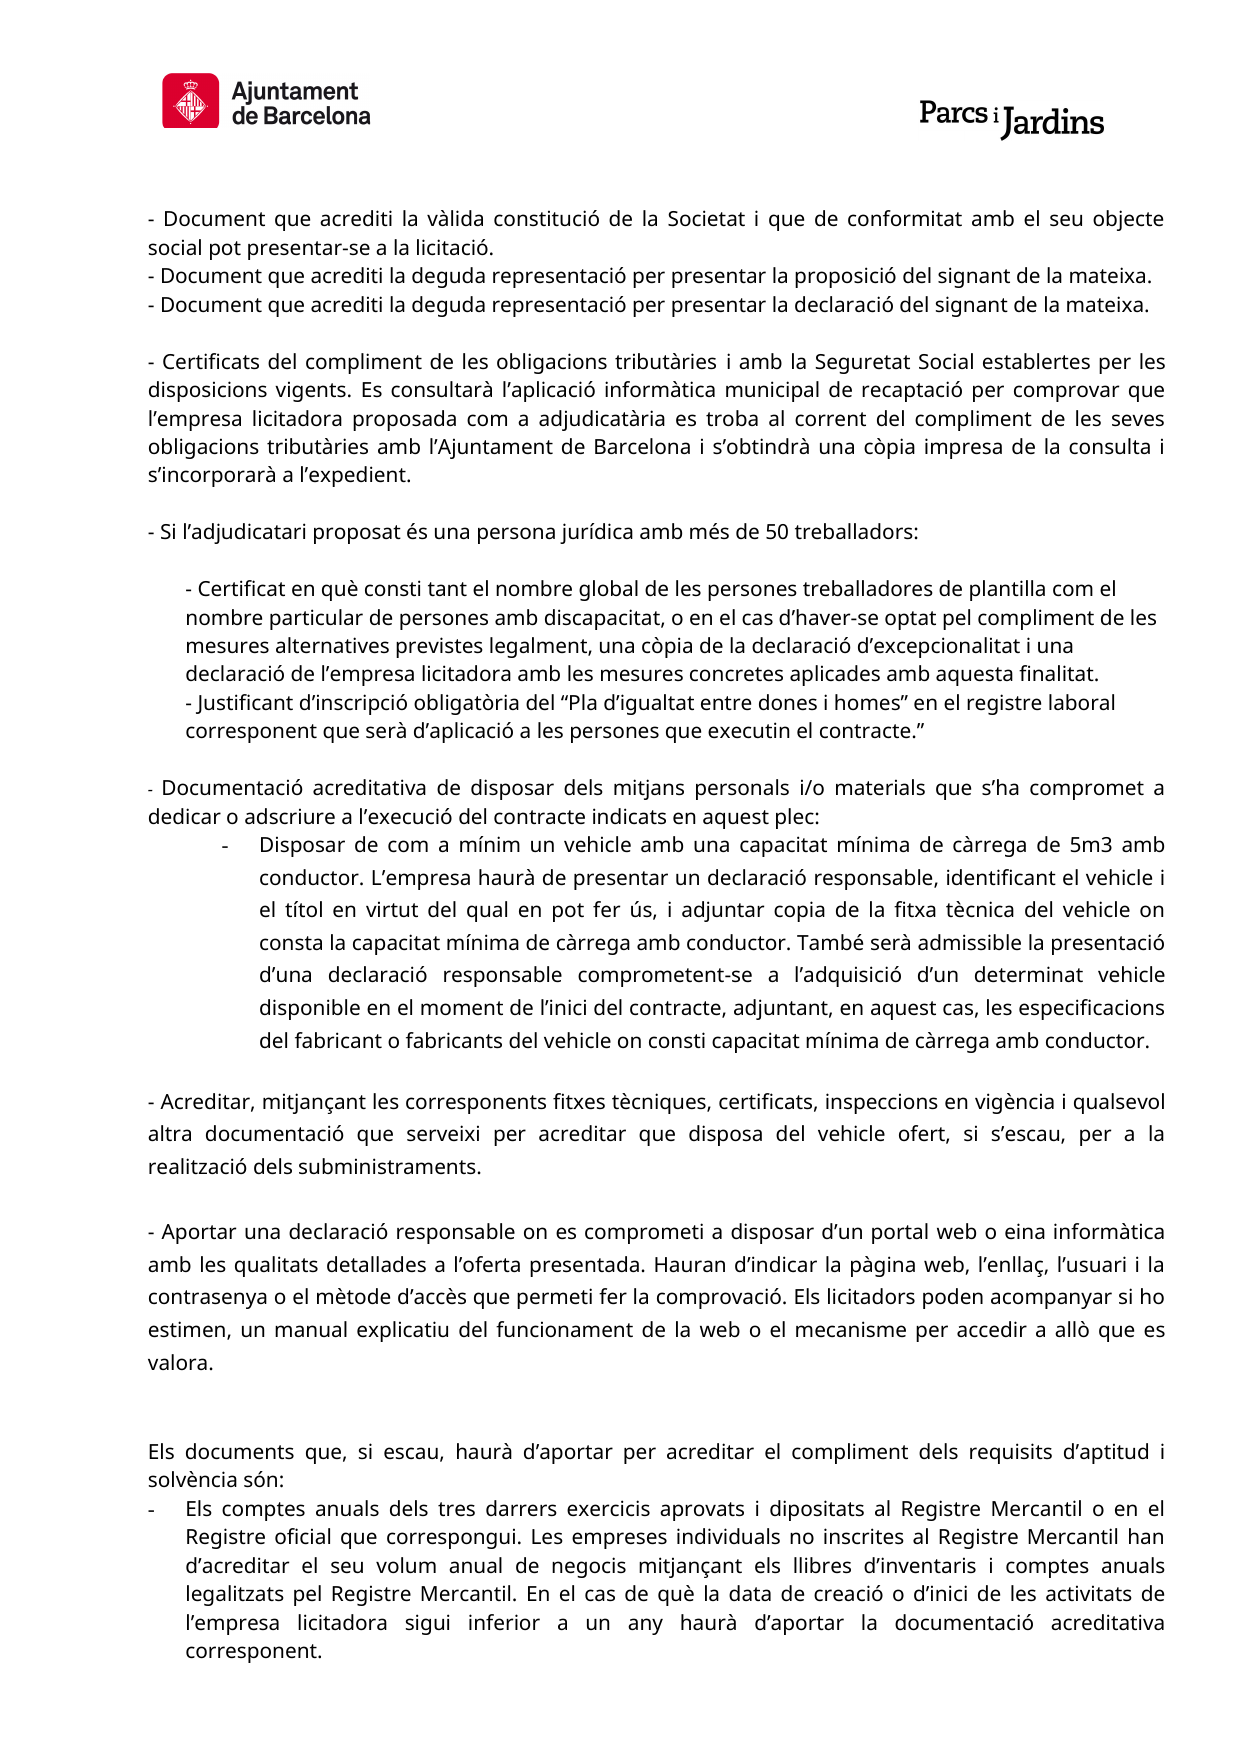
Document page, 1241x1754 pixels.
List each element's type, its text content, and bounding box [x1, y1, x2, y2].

text - Document que acrediti la deguda representació per presentar la proposició del signant de la mateixa. [148, 261, 1167, 290]
picture [162, 73, 371, 128]
text - Acreditar, mitjançant les corresponents fitxes tècniques, certificats, inspeccions en vigència i qualsevol altra documentació que serveixi per acreditar que disposa del vehicle ofert, si s’escau, per a la realització dels subministraments. [148, 1087, 1167, 1181]
list - Certificat en què consti tant el nombre global de les persones treballadores de plantilla com el nombre particular de persones amb discapacitat, o en el cas d’haver-se optat pel compliment de les mesures alternatives previstes legalment, una còpia de la declaració d’excepcionalitat i una declaració de l’empresa licitadora amb les mesures concretes aplicades amb aquesta finalitat. [185, 574, 1167, 688]
list Els comptes anuals dels tres darrers exercicis aprovats i dipositats al Registre Mercantil o en el Registre oficial que correspongui. Les empreses individuals no inscrites al Registre Mercantil han d’acreditar el seu volum anual de negocis mitjançant els llibres d’inventaris i comptes anuals legalitzats pel Registre Mercantil. En el cas de què la data de creació o d’inici de les activitats de l’empresa licitadora sigui inferior a un any haurà d’aportar la documentació acreditativa corresponent. [148, 1494, 1167, 1665]
list - Si l’adjudicatari proposat és una persona jurídica amb més de 50 treballadors: [148, 517, 1167, 546]
text - Document que acrediti la deguda representació per presentar la declaració del signant de la mateixa. [148, 290, 1167, 318]
text - Document que acrediti la vàlida constitució de la Societat i que de conformitat amb el seu objecte social pot presentar-se a la licitació. [148, 204, 1167, 261]
list Disposar de com a mínim un vehicle amb una capacitat mínima de càrrega de 5m3 amb conductor. L’empresa haurà de presentar un declaració responsable, identificant el vehicle i el títol en virtut del qual en pot fer ús, i adjuntar copia de la fitxa tècnica del vehicle on consta la capacitat mínima de càrrega amb conductor. També serà admissible la presentació d’una declaració responsable comprometent-se a l’adquisició d’un determinat vehicle disponible en el moment de l’inici del contracte, adjuntant, en aquest cas, les especificacions del fabricant o fabricants del vehicle on consti capacitat mínima de càrrega amb conductor. [221, 830, 1167, 1054]
text Els documents que, si escau, haurà d’aportar per acreditar el compliment dels requisits d’aptitud i solvència són: [148, 1437, 1167, 1494]
list - Justificant d’inscripció obligatòria del “Pla d’igualtat entre dones i homes” en el registre laboral corresponent que serà d’aplicació a les persones que executin el contracte.” [185, 688, 1167, 745]
text - Certificats del compliment de les obligacions tributàries i amb la Seguretat Social establertes per les disposicions vigents. Es consultarà l’aplicació informàtica municipal de recaptació per comprovar que l’empresa licitadora proposada com a adjudicatària es troba al corrent del compliment de les seves obligacions tributàries amb l’Ajuntament de Barcelona i s’obtindrà una còpia impresa de la consulta i s’incorporarà a l’expedient. [148, 347, 1167, 489]
picture [918, 100, 1105, 141]
text - Aportar una declaració responsable on es comprometi a disposar d’un portal web o eina informàtica amb les qualitats detallades a l’oferta presentada. Hauran d’indicar la pàgina web, l’enllaç, l’usuari i la contrasenya o el mètode d’accès que permeti fer la comprovació. Els licitadors poden acompanyar si ho estimen, un manual explicatiu del funcionament de la web o el mecanisme per accedir a allò que es valora. [148, 1217, 1167, 1376]
text - Documentació acreditativa de disposar dels mitjans personals i/o materials que s’ha compromet a dedicar o adscriure a l’execució del contracte indicats en aquest plec: [148, 773, 1167, 830]
